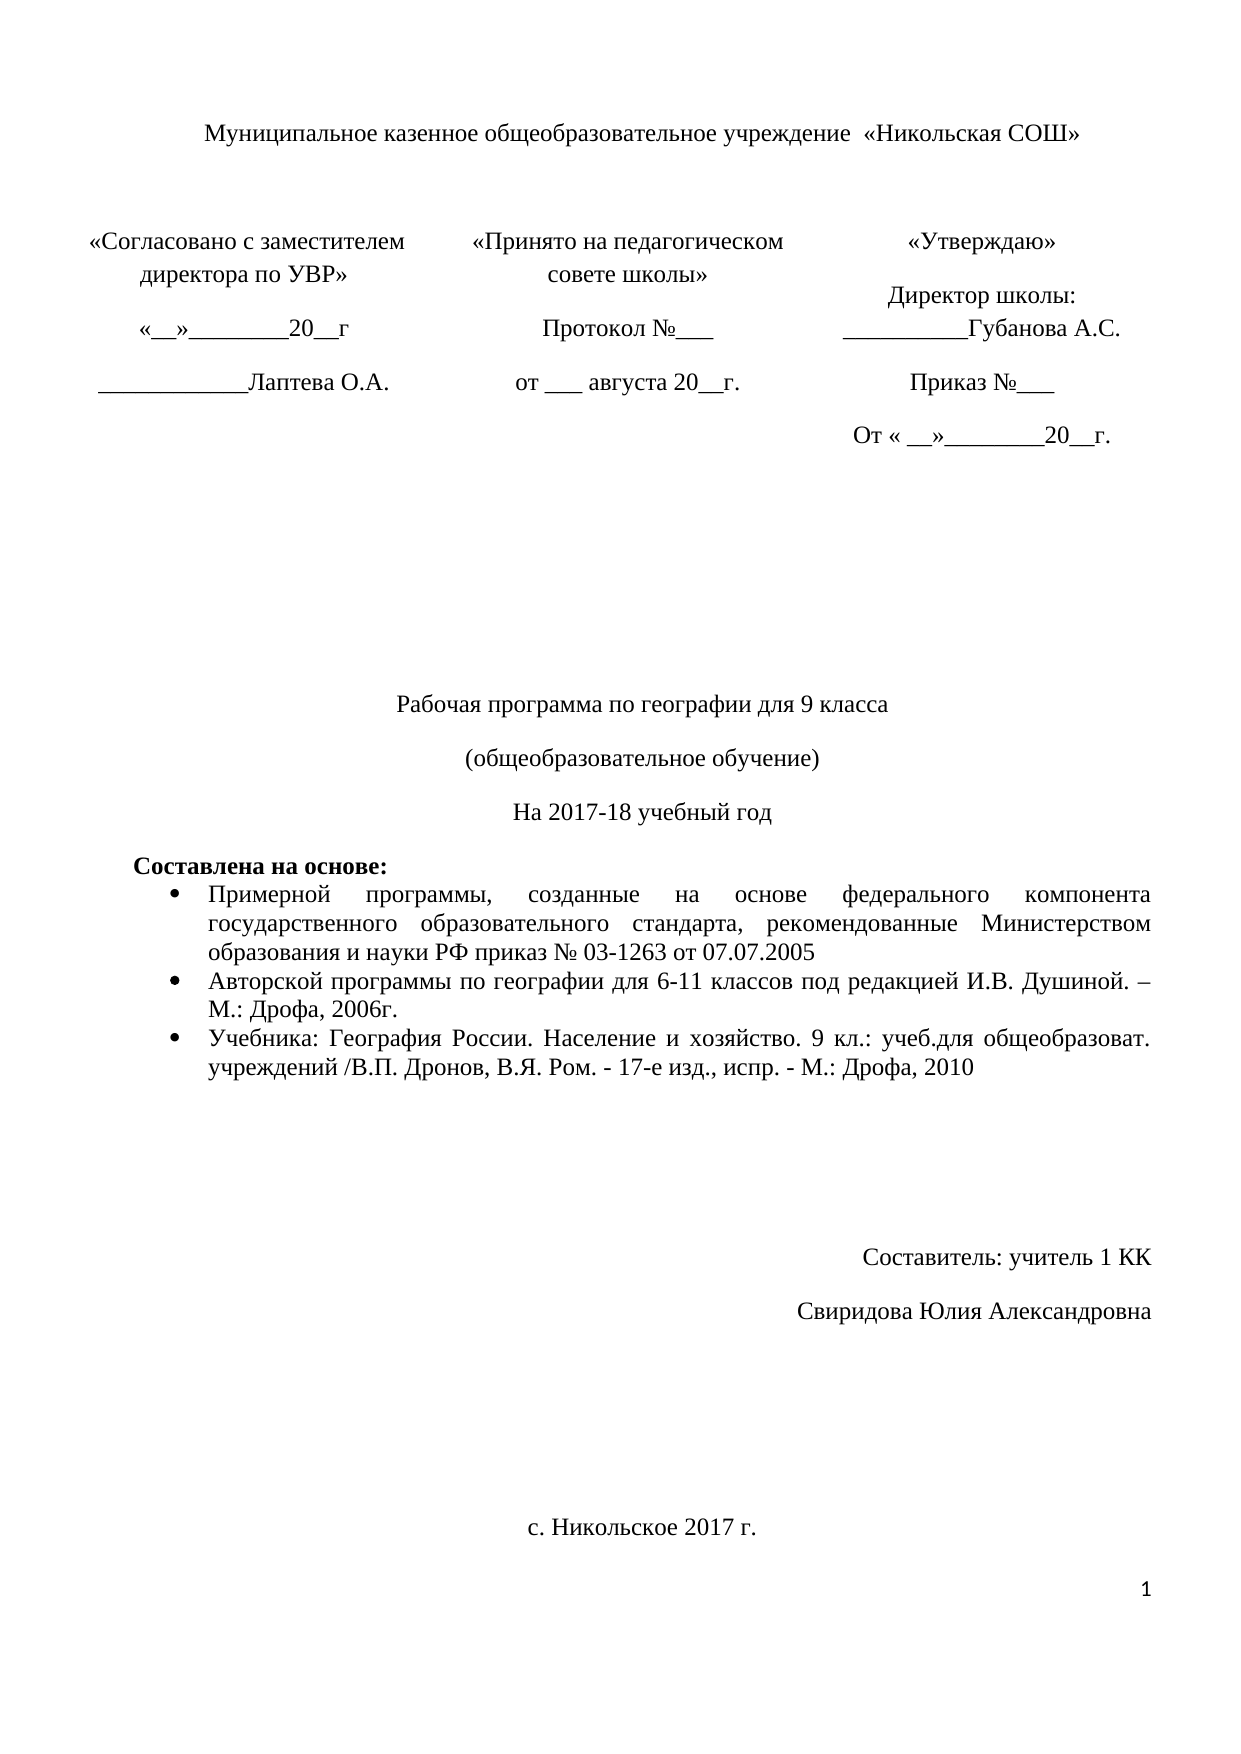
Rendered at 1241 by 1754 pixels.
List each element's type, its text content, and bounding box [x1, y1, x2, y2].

table_header «Согласовано с заместителем директора по УВР» «__»________20__г ____________Лаптева О.А. [59, 226, 428, 474]
text (общеобразовательное обучение) [133, 743, 1152, 772]
text Муниципальное казенное общеобразовательное учреждение «Никольская СОШ» [133, 118, 1152, 147]
table_header «Принято на педагогическом совете школы» Протокол №___ от ___ августа 20__г. [428, 226, 827, 474]
text Составлена на основе: [133, 851, 1152, 879]
text На 2017-18 учебный год [133, 797, 1152, 826]
text Рабочая программа по географии для 9 класса [133, 689, 1152, 718]
text Свиридова Юлия Александровна [133, 1296, 1152, 1325]
text Составитель: учитель 1 КК [133, 1242, 1152, 1271]
list Учебника: География России. Население и хозяйство. 9 кл.: учеб.для общеобразоват. учреждений /В.П. Дронов, В.Я. Ром. - 17-е изд., испр. - М.: Дрофа, 2010 [170, 1023, 1152, 1081]
text с. Никольское 2017 г. [133, 1512, 1152, 1540]
list Примерной программы, созданные на основе федерального компонента государственного образовательного стандарта, рекомендованные Министерством образования и науки РФ приказ № 03-1263 от 07.07.2005 [170, 879, 1152, 966]
list Авторской программы по географии для 6-11 классов под редакцией И.В. Душиной. – М.: Дрофа, 2006г. [170, 966, 1152, 1023]
table_header «Утверждаю» Директор школы: __________Губанова А.С. Приказ №___ От « __»________20__г. [827, 226, 1137, 474]
